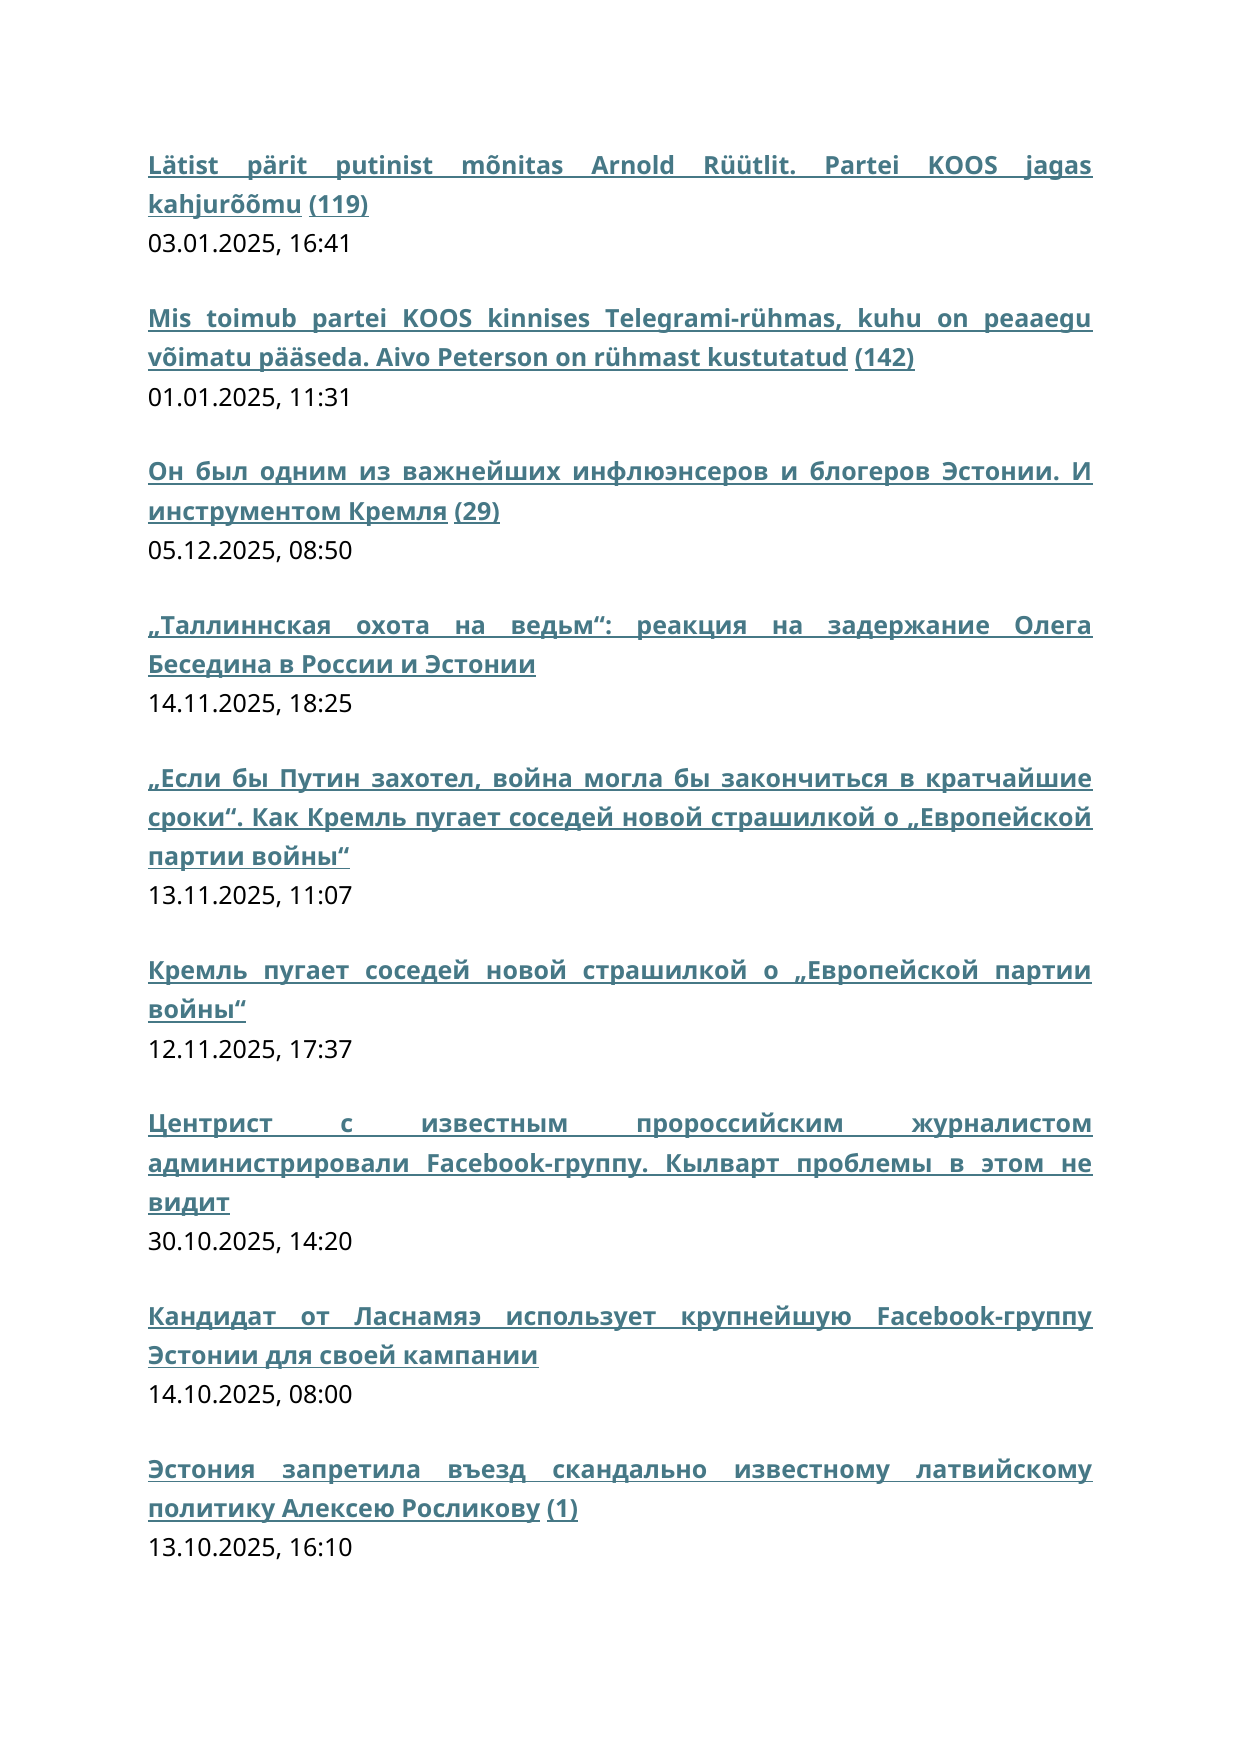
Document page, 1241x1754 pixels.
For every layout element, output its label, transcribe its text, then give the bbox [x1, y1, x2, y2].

text 14.11.2025, 18:25 [148, 686, 1093, 720]
text Эстония запретила въезд скандально известному латвийскому политику Алексею Росликову (1) [148, 1452, 1093, 1481]
text 30.10.2025, 14:20 [148, 1224, 1093, 1258]
text 13.10.2025, 16:10 [148, 1530, 1093, 1564]
text Кандидат от Ласнамяэ использует крупнейшую Facebook-группу Эстонии для своей кампании [148, 1298, 1093, 1327]
text Кандидат от Ласнамяэ использует крупнейшую Facebook-группу Эстонии для своей кампании [148, 1329, 1093, 1372]
text Mis toimub partei KOOS kinnises Telegrami-rühmas, kuhu on peaaegu võimatu pääseda. Aivo Peterson on rühmast kustutatud (142) [148, 332, 1093, 374]
text „Если бы Путин захотел, война могла бы закончиться в кратчайшие сроки“. Как Кремль пугает соседей новой страшилкой о „Европейской партии войны“ [148, 791, 1093, 828]
text 12.11.2025, 17:37 [148, 1031, 1093, 1065]
text „Если бы Путин захотел, война могла бы закончиться в кратчайшие сроки“. Как Кремль пугает соседей новой страшилкой о „Европейской партии войны“ [148, 761, 1093, 789]
text Lätist pärit putinist mõnitas Arnold Rüütlit. Partei KOOS jagas kahjurõõmu (119) [148, 178, 1093, 221]
text Кремль пугает соседей новой страшилкой о „Европейской партии войны“ [148, 953, 1093, 1026]
text „Если бы Путин захотел, война могла бы закончиться в кратчайшие сроки“. Как Кремль пугает соседей новой страшилкой о „Европейской партии войны“ [148, 830, 1093, 873]
text Эстония запретила въезд скандально известному латвийскому политику Алексею Росликову (1) [148, 1482, 1093, 1525]
text 01.01.2025, 11:31 [148, 379, 1093, 413]
text 14.10.2025, 08:00 [148, 1377, 1093, 1411]
text Он был одним из важнейших инфлюэнсеров и блогеров Эстонии. И инструментом Кремля (29) [148, 485, 1093, 527]
text Lätist pärit putinist mõnitas Arnold Rüütlit. Partei KOOS jagas kahjurõõmu (119) [148, 148, 1093, 176]
text Он был одним из важнейших инфлюэнсеров и блогеров Эстонии. И инструментом Кремля (29) [148, 454, 1093, 483]
text „Таллиннская охота на ведьм“: реакция на задержание Олега Беседина в России и Эстонии [148, 638, 1093, 681]
text Центрист с известным пророссийским журналистом администрировали Facebook-группу. Кылварт проблемы в этом не видит [148, 1106, 1093, 1135]
text Центрист с известным пророссийским журналистом администрировали Facebook-группу. Кылварт проблемы в этом не видит [148, 1137, 1093, 1174]
text Центрист с известным пророссийским журналистом администрировали Facebook-группу. Кылварт проблемы в этом не видит [148, 1176, 1093, 1218]
text 13.11.2025, 11:07 [148, 878, 1093, 912]
text „Таллиннская охота на ведьм“: реакция на задержание Олега Беседина в России и Эстонии [148, 607, 1093, 636]
text Mis toimub partei KOOS kinnises Telegrami-rühmas, kuhu on peaaegu võimatu pääseda. Aivo Peterson on rühmast kustutatud (142) [148, 301, 1093, 330]
text 05.12.2025, 08:50 [148, 532, 1093, 566]
text 03.01.2025, 16:41 [148, 226, 1093, 260]
